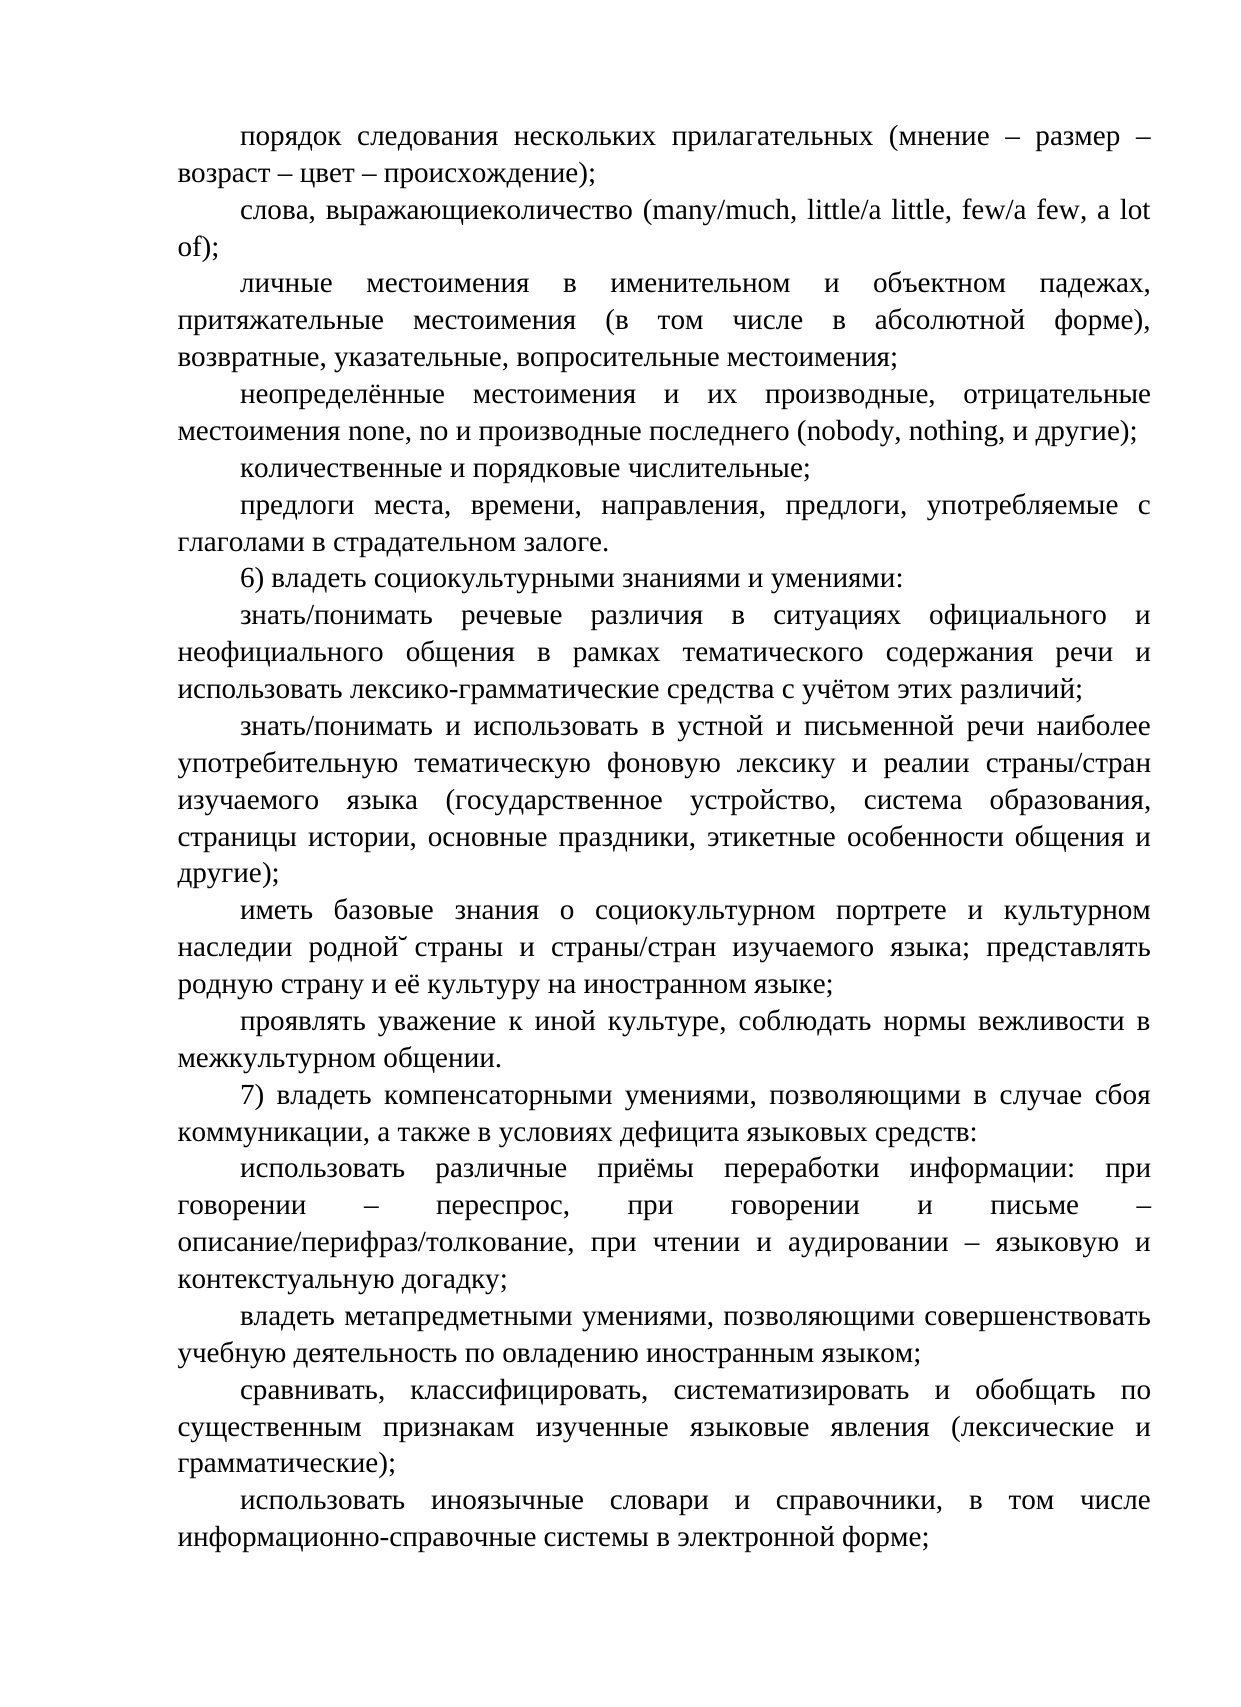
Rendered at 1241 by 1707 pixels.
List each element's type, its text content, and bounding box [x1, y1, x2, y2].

text порядок следования нескольких прилагательных (мнение – размер – возраст – цвет – происхождение); [177, 118, 1152, 188]
text сравнивать, классифицировать, систематизировать и обобщать по существенным признакам изученные языковые явления (лексические и грамматические); [177, 1372, 1152, 1479]
text владеть метапредметными умениями, позволяющими совершенствовать учебную деятельность по овладению иностранным языком; [177, 1298, 1152, 1368]
text использовать иноязычные словари и справочники, в том числе информационно-справочные системы в электронной форме; [177, 1482, 1152, 1553]
text предлоги места, времени, направления, предлоги, употребляемые с глаголами в страдательном залоге. [177, 487, 1152, 557]
text неопределённые местоимения и их производные, отрицательные местоимения none, no и производные последнего (nobody, nothing, и другие); [177, 376, 1152, 447]
text личные местоимения в именительном и объектном падежах, притяжательные местоимения (в том числе в абсолютной форме), возвратные, указательные, вопросительные местоимения; [177, 266, 1152, 373]
text количественные и порядковые числительные; [177, 450, 1152, 483]
text 7) владеть компенсаторными умениями, позволяющими в случае сбоя коммуникации, а также в условиях дефицита языковых средств: [177, 1077, 1152, 1147]
text 6) владеть социокультурными знаниями и умениями: [177, 561, 1152, 594]
text знать/понимать и использовать в устной и письменной речи наиболее употребительную тематическую фоновую лексику и реалии страны/стран изучаемого языка (государственное устройство, система образования, страницы истории, основные праздники, этикетные особенности общения и другие); [177, 708, 1152, 889]
text использовать различные приёмы переработки информации: при говорении – переспрос, при говорении и письме – описание/перифраз/толкование, при чтении и аудировании – языковую и контекстуальную догадку; [177, 1151, 1152, 1295]
text проявлять уважение к иной культуре, соблюдать нормы вежливости в межкультурном общении. [177, 1003, 1152, 1073]
text знать/понимать речевые различия в ситуациях официального и неофициального общения в рамках тематического содержания речи и использовать лексико-грамматические средства с учётом этих различий; [177, 597, 1152, 705]
text слова, выражающиеколичество (many/much, little/a little, few/a few, a lot of); [177, 192, 1152, 262]
text иметь базовые знания о социокультурном портрете и культурном наследии родной̆ страны и страны/стран изучаемого языка; представлять родную страну и её культуру на иностранном языке; [177, 892, 1152, 1000]
